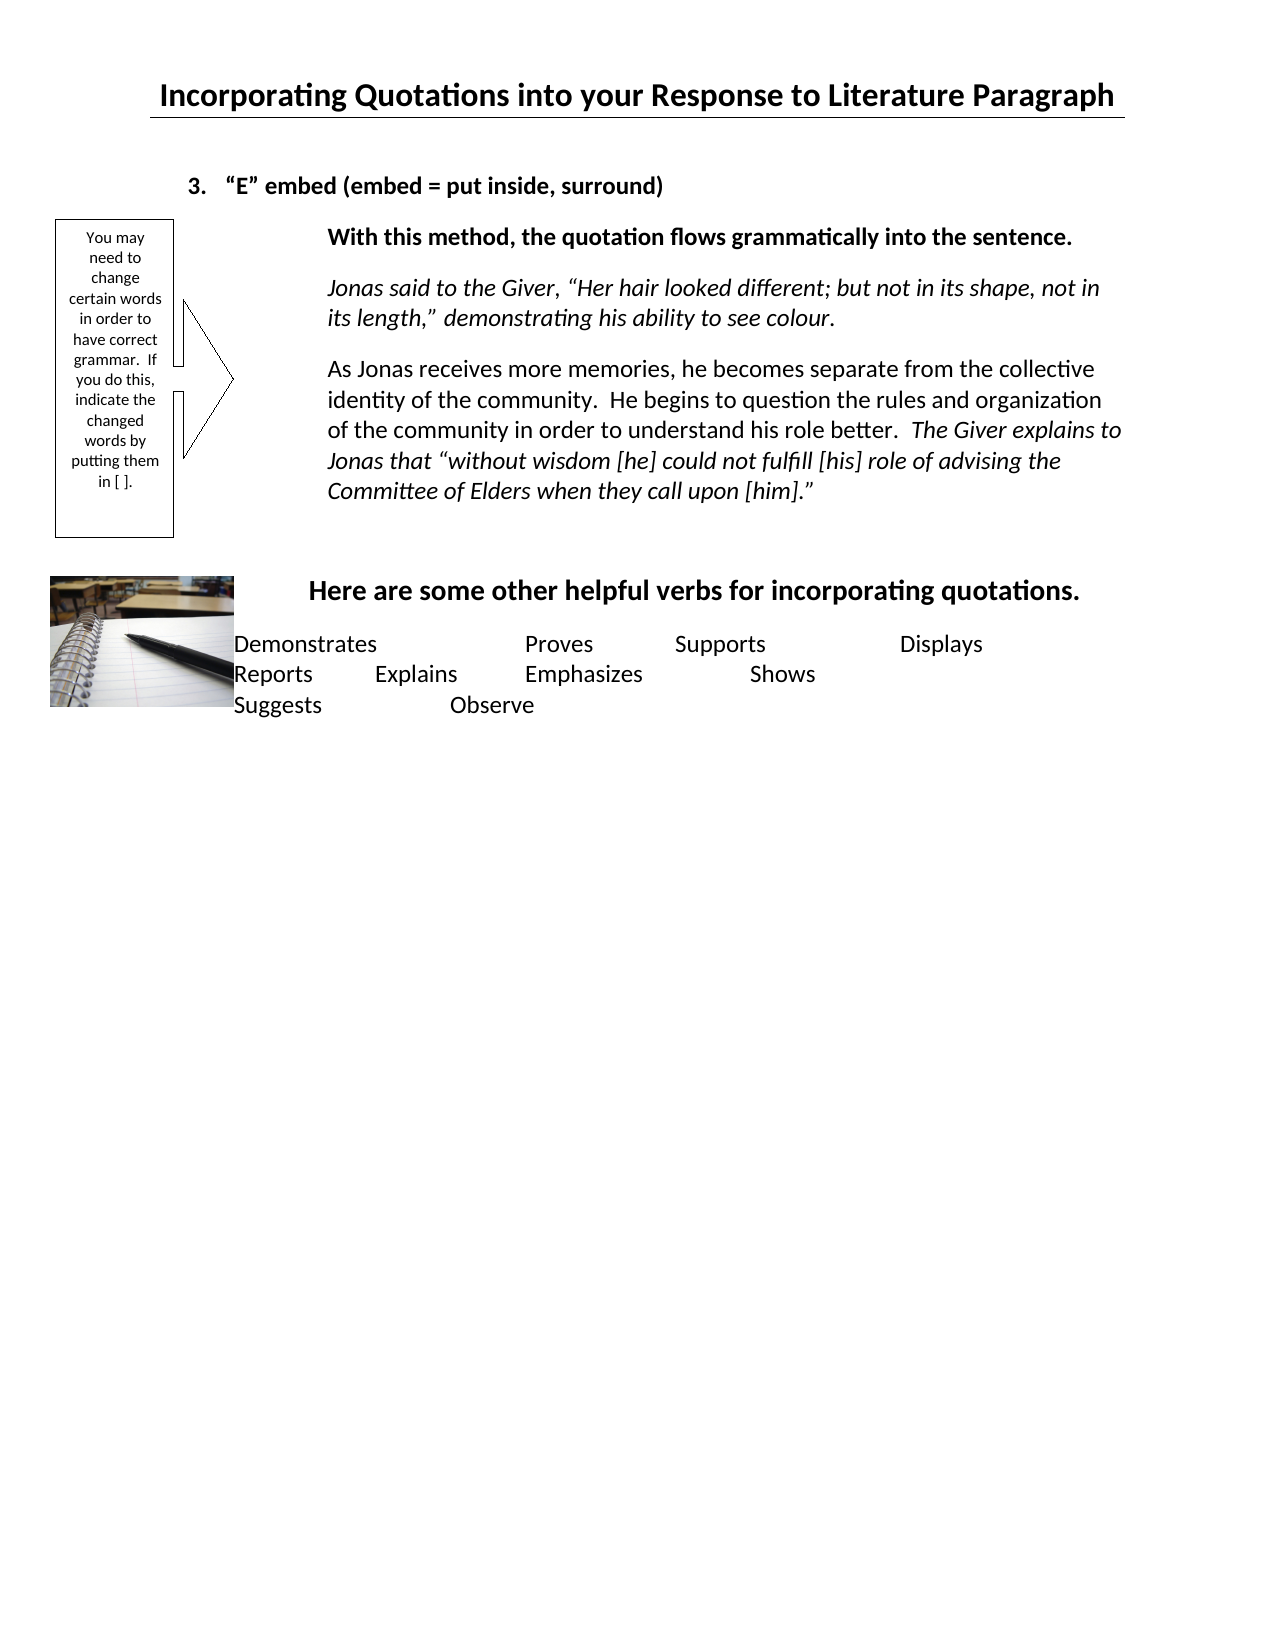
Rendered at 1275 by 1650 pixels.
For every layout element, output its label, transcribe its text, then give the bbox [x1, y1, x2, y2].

text Here are some other helpful verbs for incorporating quotations. [225, 572, 1125, 608]
text As Jonas receives more memories, he becomes separate from the collective identity of the community. He begins to question the rules and organization of the community in order to understand his role better. The Giver explains to Jonas that “without wisdom [he] could not fulfill [his] role of advising the Committee of Elders when they call upon [him].” [225, 353, 1125, 506]
picture [50, 576, 234, 707]
text Jonas said to the Giver, “Her hair looked different; but not in its shape, not in its length,” demonstrating his ability to see colour. [225, 272, 1125, 333]
text With this method, the quotation flows grammatically into the sentence. [225, 221, 1125, 252]
list “E” embed (embed = put inside, surround) [187, 170, 1125, 201]
text Demonstrates Proves Supports Displays [234, 628, 1125, 658]
text Reports Explains Emphasizes Shows [234, 658, 1125, 689]
text Suggests Observe [150, 689, 1125, 719]
